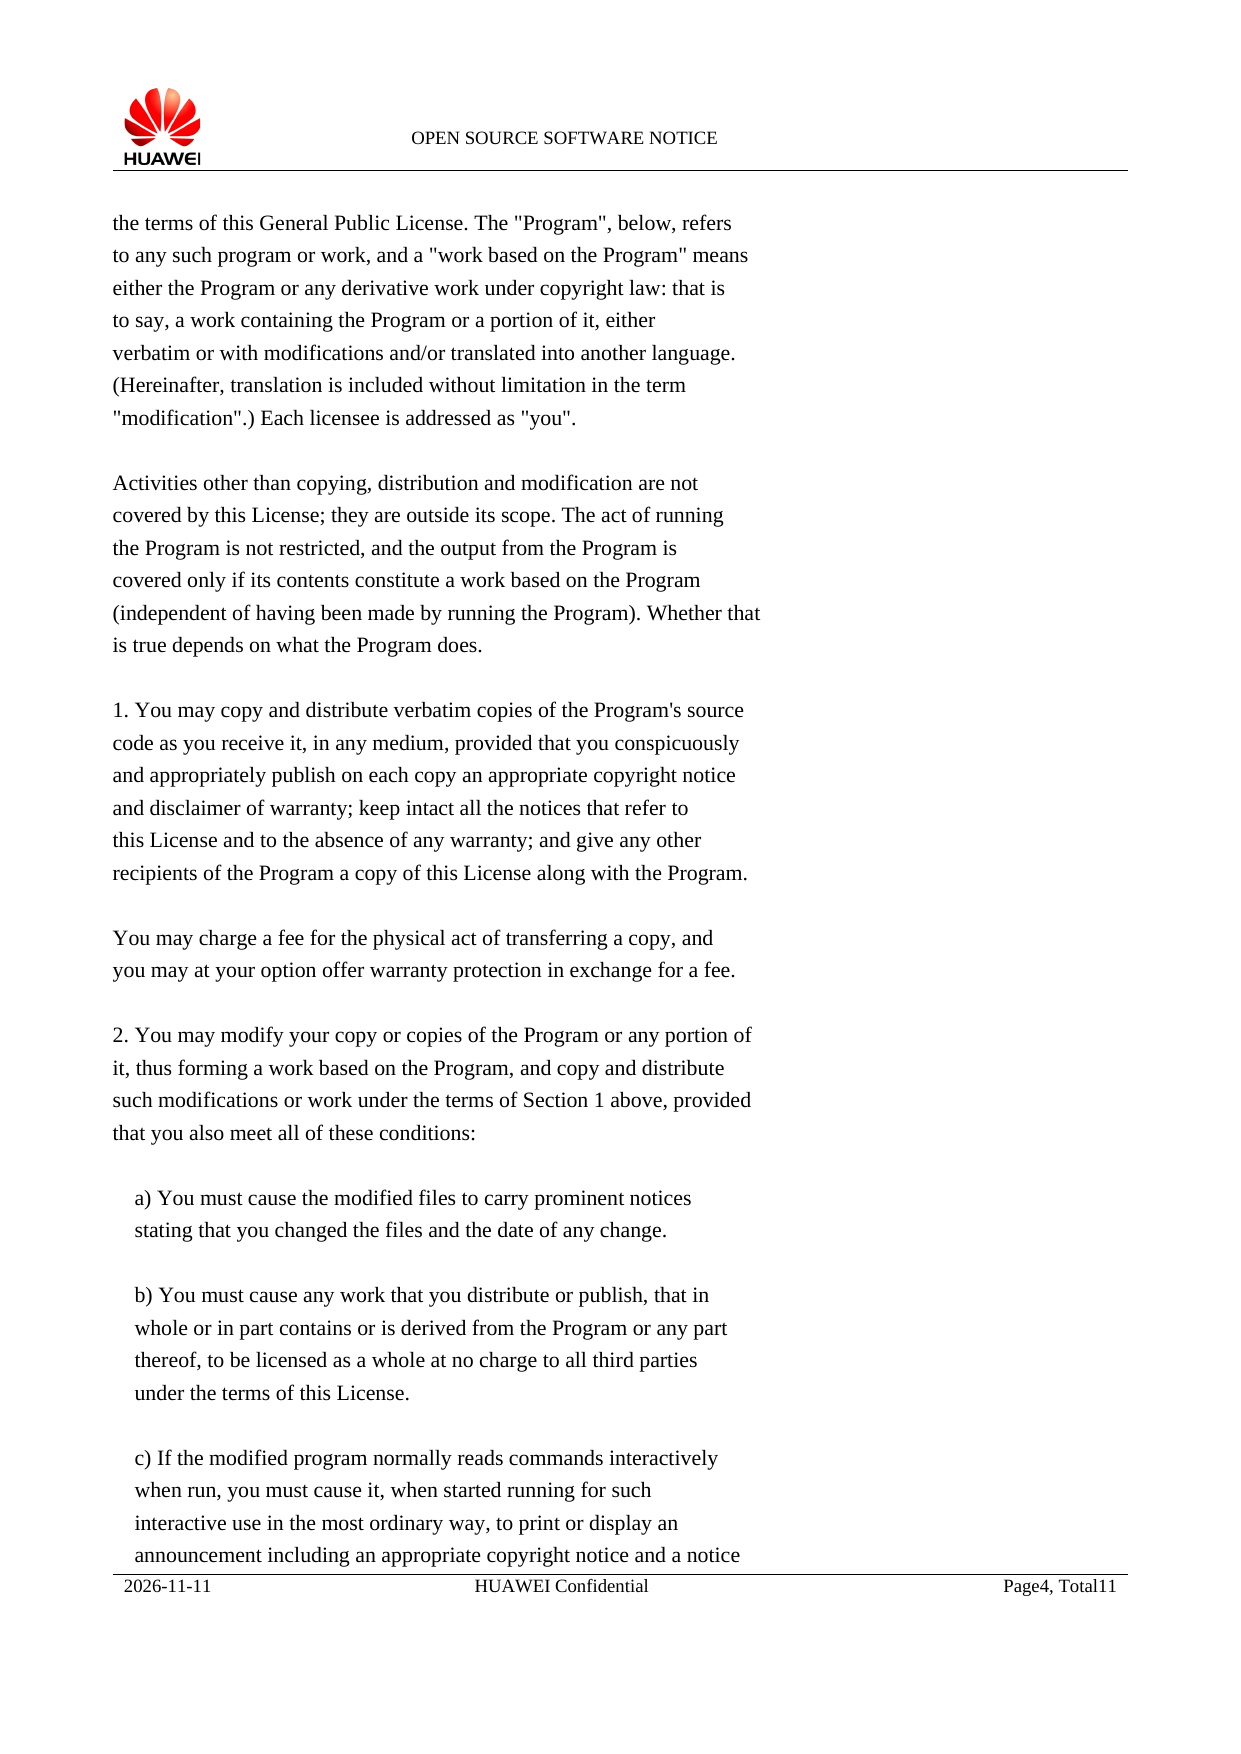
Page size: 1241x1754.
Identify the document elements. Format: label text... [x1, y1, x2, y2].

picture [124, 88, 201, 165]
